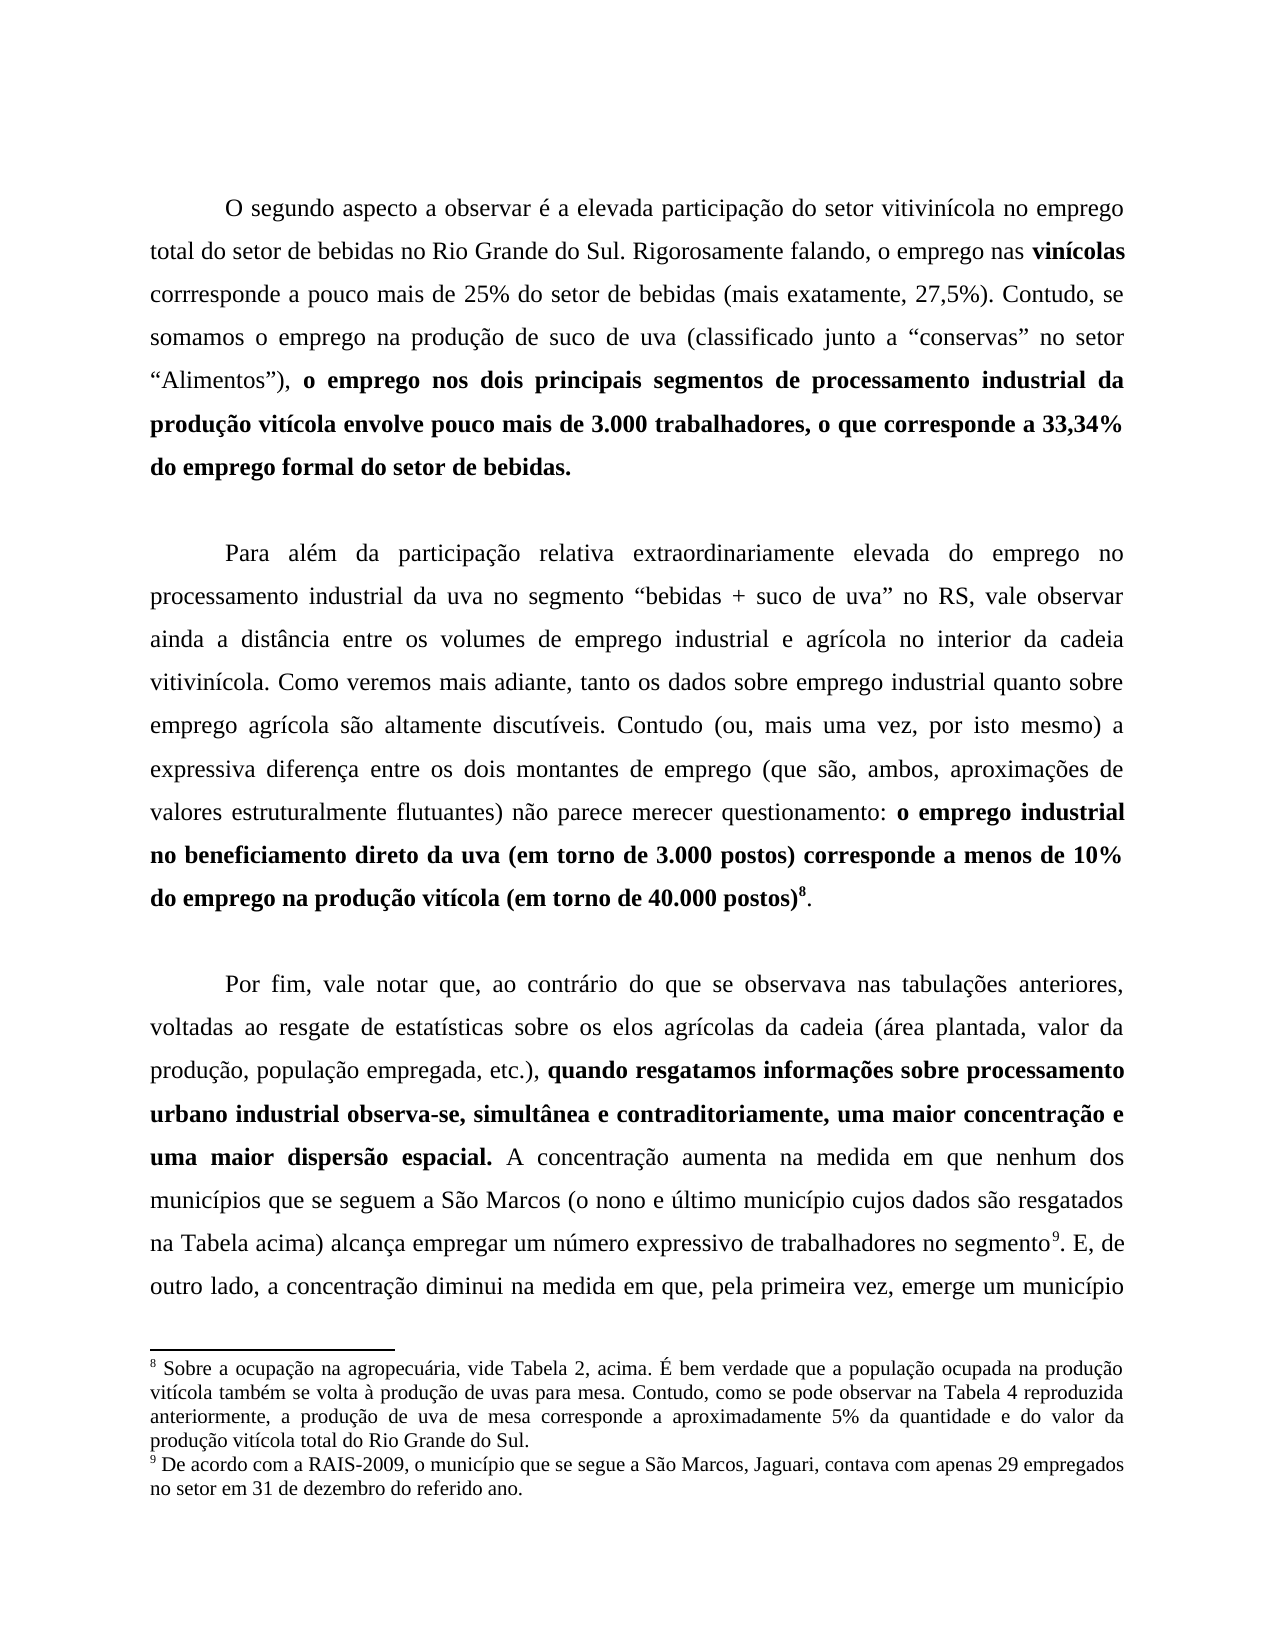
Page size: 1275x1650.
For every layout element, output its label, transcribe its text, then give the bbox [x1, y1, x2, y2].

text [150, 969, 1125, 1300]
text Para além da participação relativa extraordinariamente elevada do emprego no processamento industrial da uva no segmento “bebidas + suco de uva” no RS, vale observar ainda a distância entre os volumes de emprego industrial e agrícola no interior da cadeia vitivinícola. Como veremos mais adiante, tanto os dados sobre emprego industrial quanto sobre emprego agrícola são altamente discutíveis. Contudo (ou, mais uma vez, por isto mesmo) a expressiva diferença entre os dois montantes de emprego (que são, ambos, aproximações de valores estruturalmente flutuantes) não parece merecer questionamento: o emprego industrial no beneficiamento direto da uva (em torno de 3.000 postos) corresponde a menos de 10% do emprego na produção vitícola (em torno de 40.000 postos). [150, 538, 1125, 912]
text O segundo aspecto a observar é a elevada participação do setor vitivinícola no emprego total do setor de bebidas no Rio Grande do Sul. Rigorosamente falando, o emprego nas vinícolas corrresponde a pouco mais de 25% do setor de bebidas (mais exatamente, 27,5%). Contudo, se somamos o emprego na produção de suco de uva (classificado junto a “conservas” no setor “Alimentos”), o emprego nos dois principais segmentos de processamento industrial da produção vitícola envolve pouco mais de 3.000 trabalhadores, o que corresponde a 33,34% do emprego formal do setor de bebidas. [150, 193, 1125, 481]
